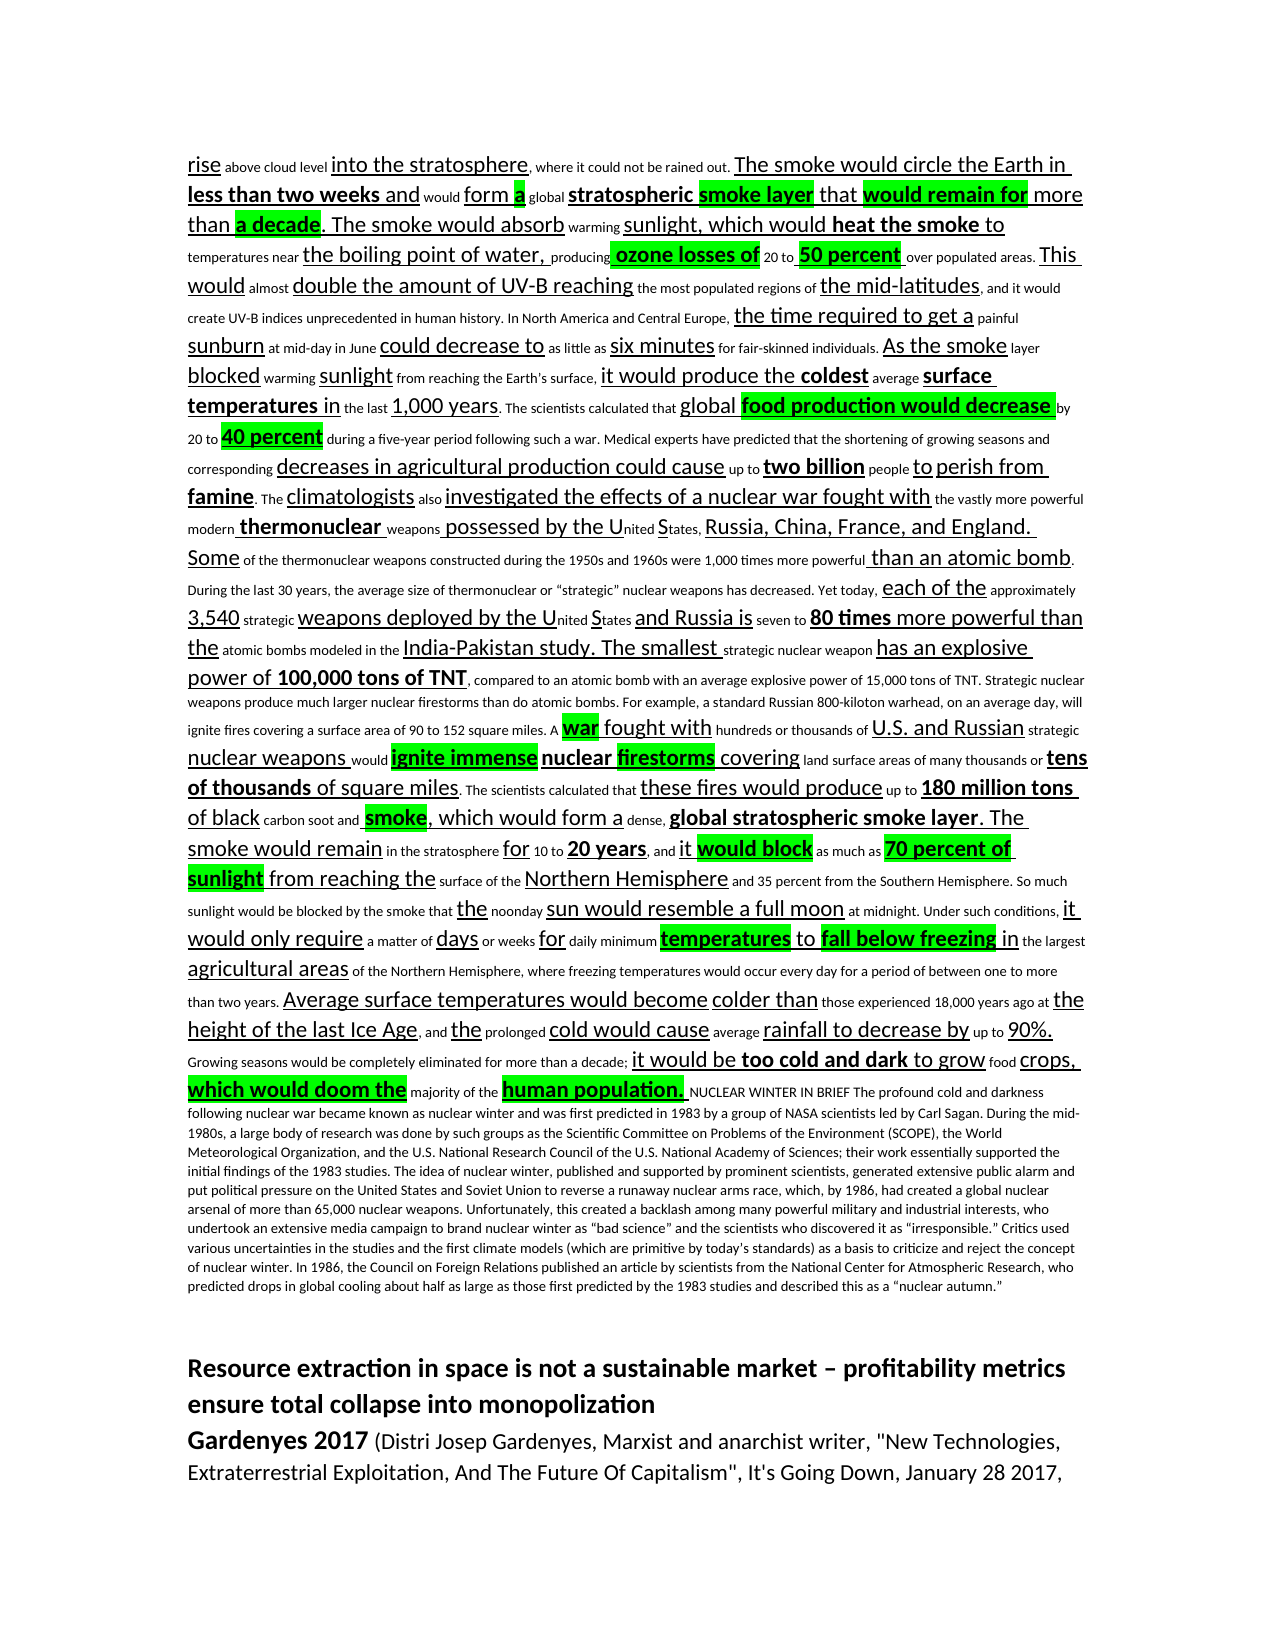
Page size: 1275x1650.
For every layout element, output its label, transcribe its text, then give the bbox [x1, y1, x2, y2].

subtitle Resource extraction in space is not a sustainable market – profitability metrics ensure total collapse into monopolization [187, 1352, 1087, 1420]
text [187, 150, 1087, 1295]
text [187, 1423, 1087, 1486]
